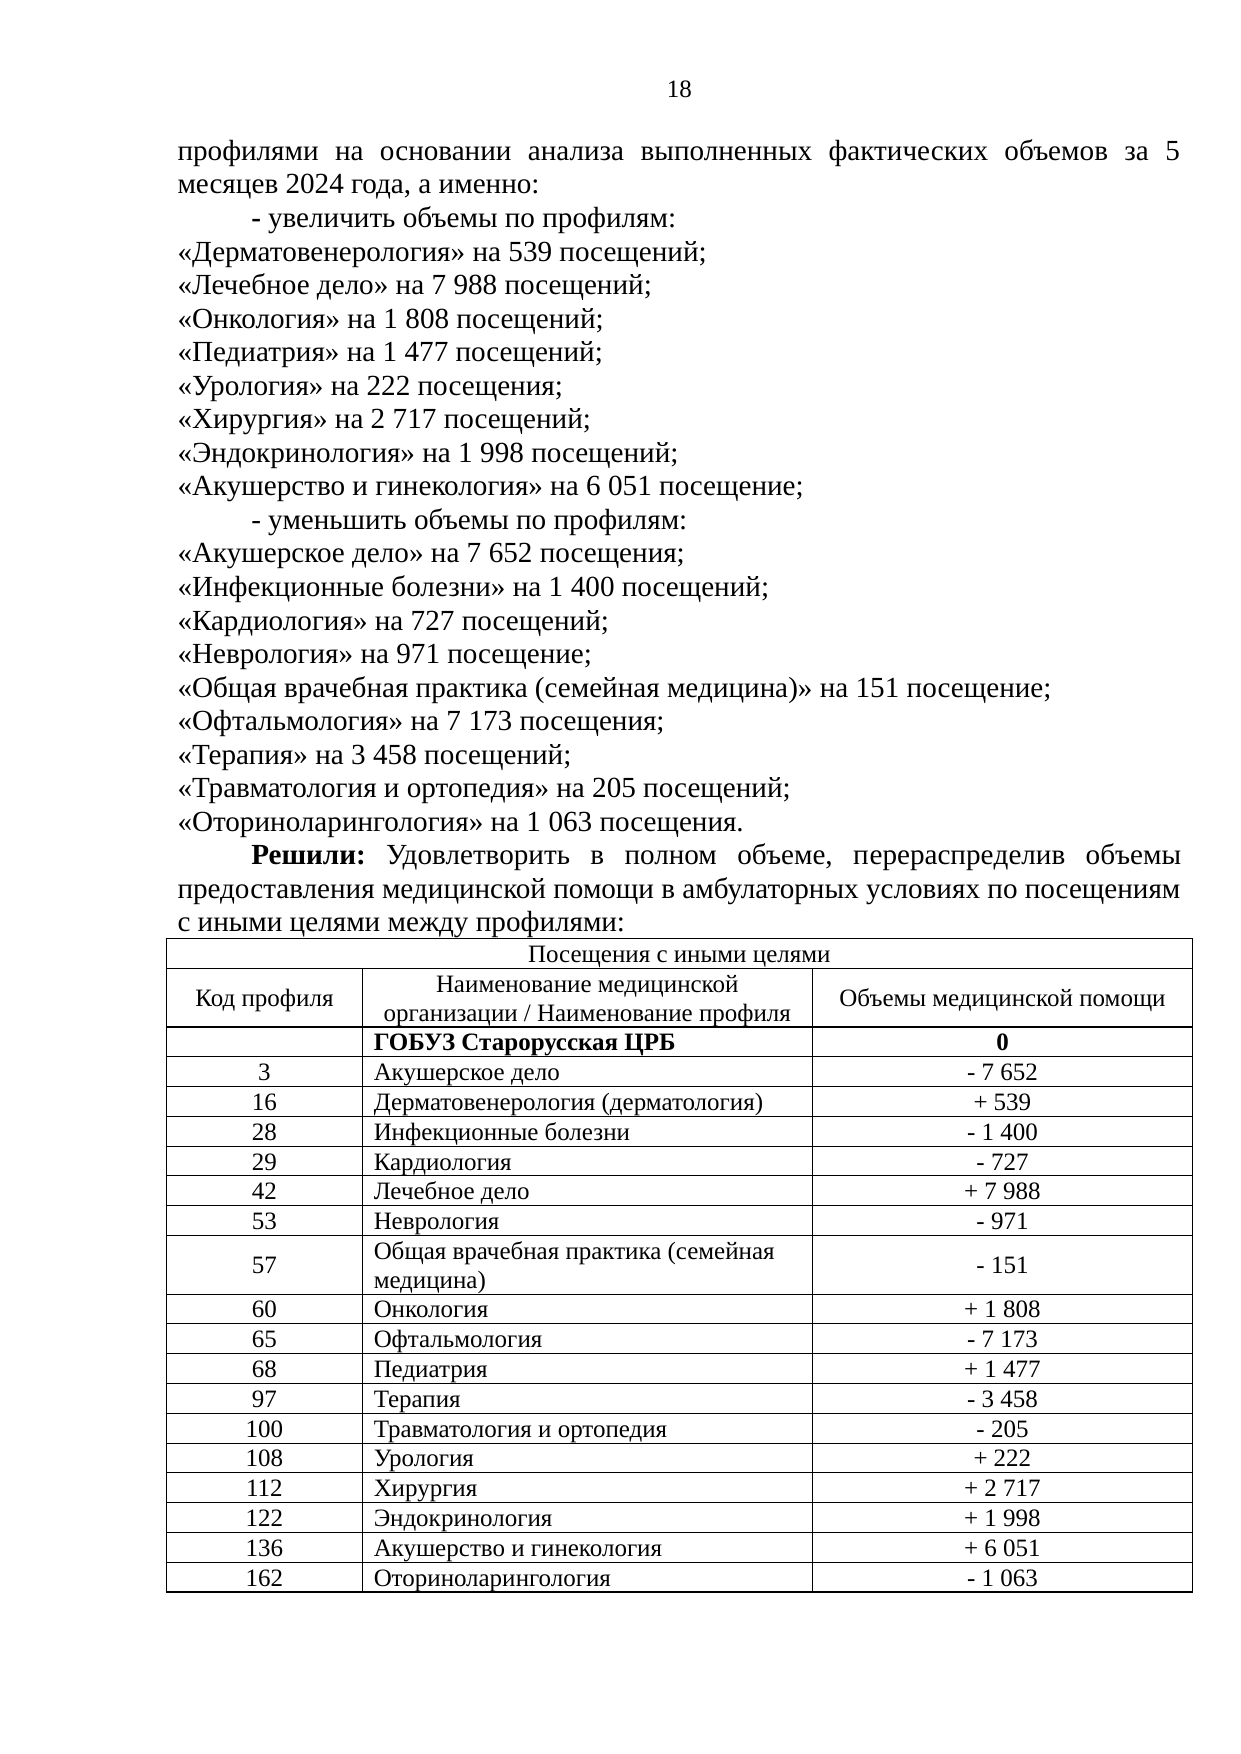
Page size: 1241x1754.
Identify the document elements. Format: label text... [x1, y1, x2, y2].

table_cell 28 [167, 1117, 362, 1146]
text «Оториноларингология» на 1 063 посещения. [177, 804, 1181, 837]
table_cell Травматология и ортопедия [363, 1414, 812, 1442]
text «Лечебное дело» на 7 988 посещений; [177, 267, 1181, 301]
table_cell + 6 051 [813, 1533, 1192, 1562]
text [177, 133, 1181, 200]
table_cell Общая врачебная практика (семейная медицина) [363, 1236, 812, 1293]
table_cell ГОБУЗ Старорусская ЦРБ [363, 1028, 812, 1056]
table_cell 53 [167, 1206, 362, 1235]
text «Урология» на 222 посещения; [177, 368, 1181, 401]
table_cell Код профиля [167, 969, 362, 1026]
text «Кардиология» на 727 посещений; [177, 603, 1181, 636]
table_cell 65 [167, 1324, 362, 1353]
table_cell Эндокринология [363, 1503, 812, 1532]
table_cell 136 [167, 1533, 362, 1562]
table_cell - 7 652 [813, 1057, 1192, 1086]
table_cell - 7 173 [813, 1324, 1192, 1353]
text «Акушерское дело» на 7 652 посещения; [177, 536, 1181, 569]
table_cell 42 [167, 1176, 362, 1205]
table_cell 122 [167, 1503, 362, 1532]
text «Акушерство и гинекология» на 6 051 посещение; [177, 468, 1181, 502]
table_cell 29 [167, 1147, 362, 1175]
text - уменьшить объемы по профилям: [177, 502, 1181, 536]
table_cell 100 [167, 1414, 362, 1442]
table_cell - 205 [813, 1414, 1192, 1442]
table_cell - 3 458 [813, 1384, 1192, 1413]
text «Инфекционные болезни» на 1 400 посещений; [177, 569, 1181, 603]
table_cell Инфекционные болезни [363, 1117, 812, 1146]
table_cell 108 [167, 1444, 362, 1472]
table_cell Дерматовенерология (дерматология) [363, 1087, 812, 1116]
table_cell 112 [167, 1473, 362, 1502]
text «Хирургия» на 2 717 посещений; [177, 401, 1181, 435]
text «Эндокринология» на 1 998 посещений; [177, 435, 1181, 468]
text «Дерматовенерология» на 539 посещений; [177, 234, 1181, 267]
table_cell Онкология [363, 1295, 812, 1323]
table_cell + 539 [813, 1087, 1192, 1116]
table_cell - 1 400 [813, 1117, 1192, 1146]
table_cell Офтальмология [363, 1324, 812, 1353]
table_cell 3 [167, 1057, 362, 1086]
table_cell Кардиология [363, 1147, 812, 1175]
table_cell Оториноларингология [363, 1563, 812, 1591]
table_cell + 222 [813, 1444, 1192, 1472]
table_header Посещения с иными целями [167, 939, 1192, 968]
table_cell [167, 1028, 362, 1056]
table_cell Лечебное дело [363, 1176, 812, 1205]
table_cell Наименование медицинской организации / Наименование профиля [363, 969, 812, 1026]
table_cell + 2 717 [813, 1473, 1192, 1502]
table_cell Акушерство и гинекология [363, 1533, 812, 1562]
table_cell + 1 808 [813, 1295, 1192, 1323]
text «Офтальмология» на 7 173 посещения; [177, 703, 1181, 737]
table_cell + 7 988 [813, 1176, 1192, 1205]
table_cell Неврология [363, 1206, 812, 1235]
table_cell + 1 477 [813, 1354, 1192, 1383]
text Решили: Удовлетворить в полном объеме, перераспределив объемы предоставления медицинской помощи в амбулаторных условиях по посещениям с иными целями между профилями: [177, 837, 1181, 938]
text «Терапия» на 3 458 посещений; [177, 737, 1181, 770]
text - увеличить объемы по профилям: [177, 200, 1181, 234]
table_cell 0 [813, 1028, 1192, 1056]
text «Общая врачебная практика (семейная медицина)» на 151 посещение; [177, 670, 1181, 703]
table_cell + 1 998 [813, 1503, 1192, 1532]
table_cell 162 [167, 1563, 362, 1591]
table_cell - 151 [813, 1236, 1192, 1293]
table_cell - 1 063 [813, 1563, 1192, 1591]
text «Онкология» на 1 808 посещений; [177, 301, 1181, 334]
table_cell 68 [167, 1354, 362, 1383]
table_cell Объемы медицинской помощи [813, 969, 1192, 1026]
table_cell Урология [363, 1444, 812, 1472]
table_cell - 727 [813, 1147, 1192, 1175]
text «Неврология» на 971 посещение; [177, 636, 1181, 670]
table_cell 57 [167, 1236, 362, 1293]
table_cell - 971 [813, 1206, 1192, 1235]
text «Педиатрия» на 1 477 посещений; [177, 334, 1181, 368]
text «Травматология и ортопедия» на 205 посещений; [177, 770, 1181, 804]
table_cell Акушерское дело [363, 1057, 812, 1086]
table_cell 97 [167, 1384, 362, 1413]
table_cell Педиатрия [363, 1354, 812, 1383]
table_cell Хирургия [363, 1473, 812, 1502]
table_cell Терапия [363, 1384, 812, 1413]
table_cell 16 [167, 1087, 362, 1116]
table_cell 60 [167, 1295, 362, 1323]
